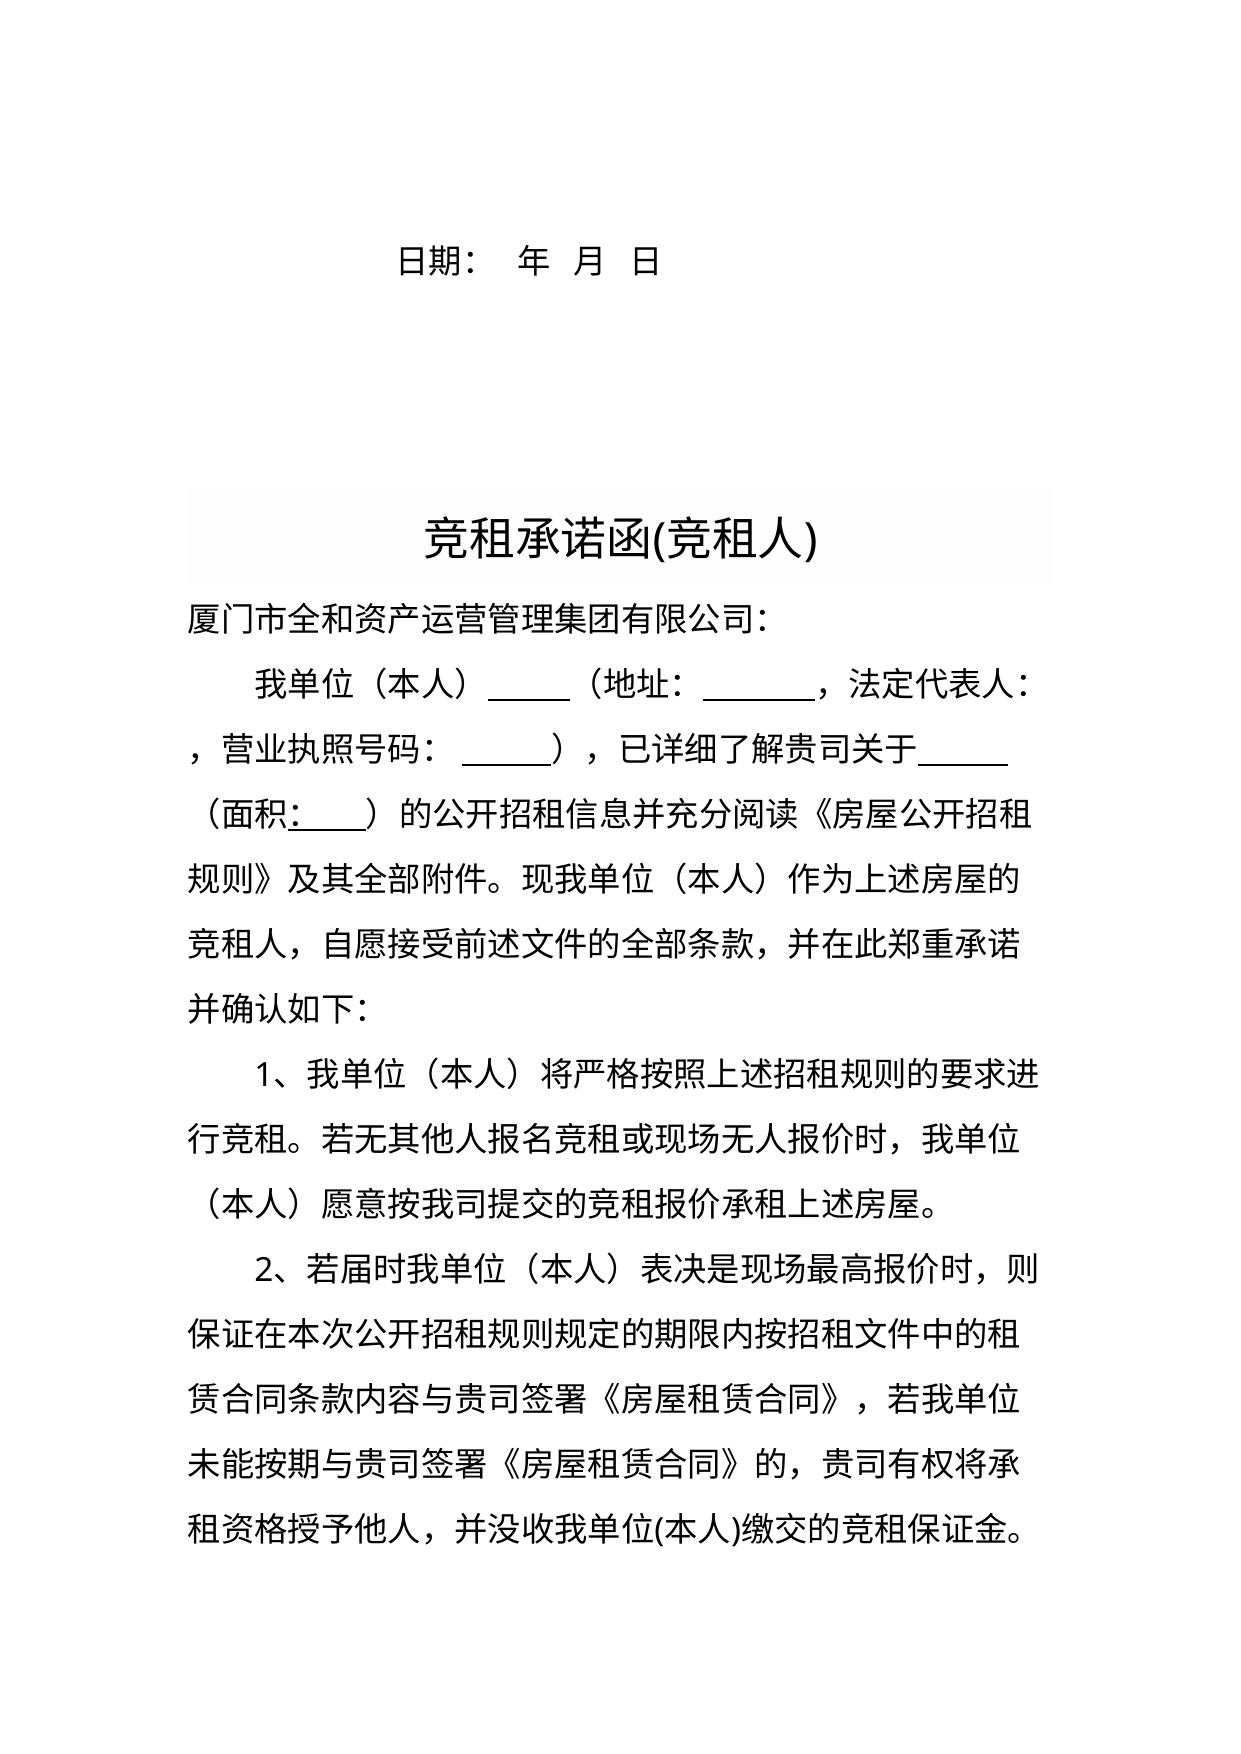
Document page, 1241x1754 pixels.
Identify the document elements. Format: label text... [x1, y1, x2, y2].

text 我单位（本人） （地址： ，法定代表人： ，营业执照号码： ），已详细了解贵司关于 （面积： ）的公开招租信息并充分阅读《房屋公开招租规则》及其全部附件。现我单位（本人）作为上述房屋的竞租人，自愿接受前述文件的全部条款，并在此郑重承诺并确认如下： [187, 649, 1053, 1039]
text 竞租承诺函(竞租人) [187, 487, 1053, 584]
text 1、我单位（本人）将严格按照上述招租规则的要求进行竞租。若无其他人报名竞租或现场无人报价时，我单位（本人）愿意按我司提交的竞租报价承租上述房屋。 [187, 1039, 1053, 1234]
text 2、若届时我单位（本人）表决是现场最高报价时，则保证在本次公开招租规则规定的期限内按招租文件中的租赁合同条款内容与贵司签署《房屋租赁合同》，若我单位未能按期与贵司签署《房屋租赁合同》的，贵司有权将承租资格授予他人，并没收我单位(本人)缴交的竞租保证金。 [187, 1234, 1053, 1559]
text 日期： 年 月 日 [187, 227, 1053, 292]
text 厦门市全和资产运营管理集团有限公司： [187, 584, 1053, 649]
